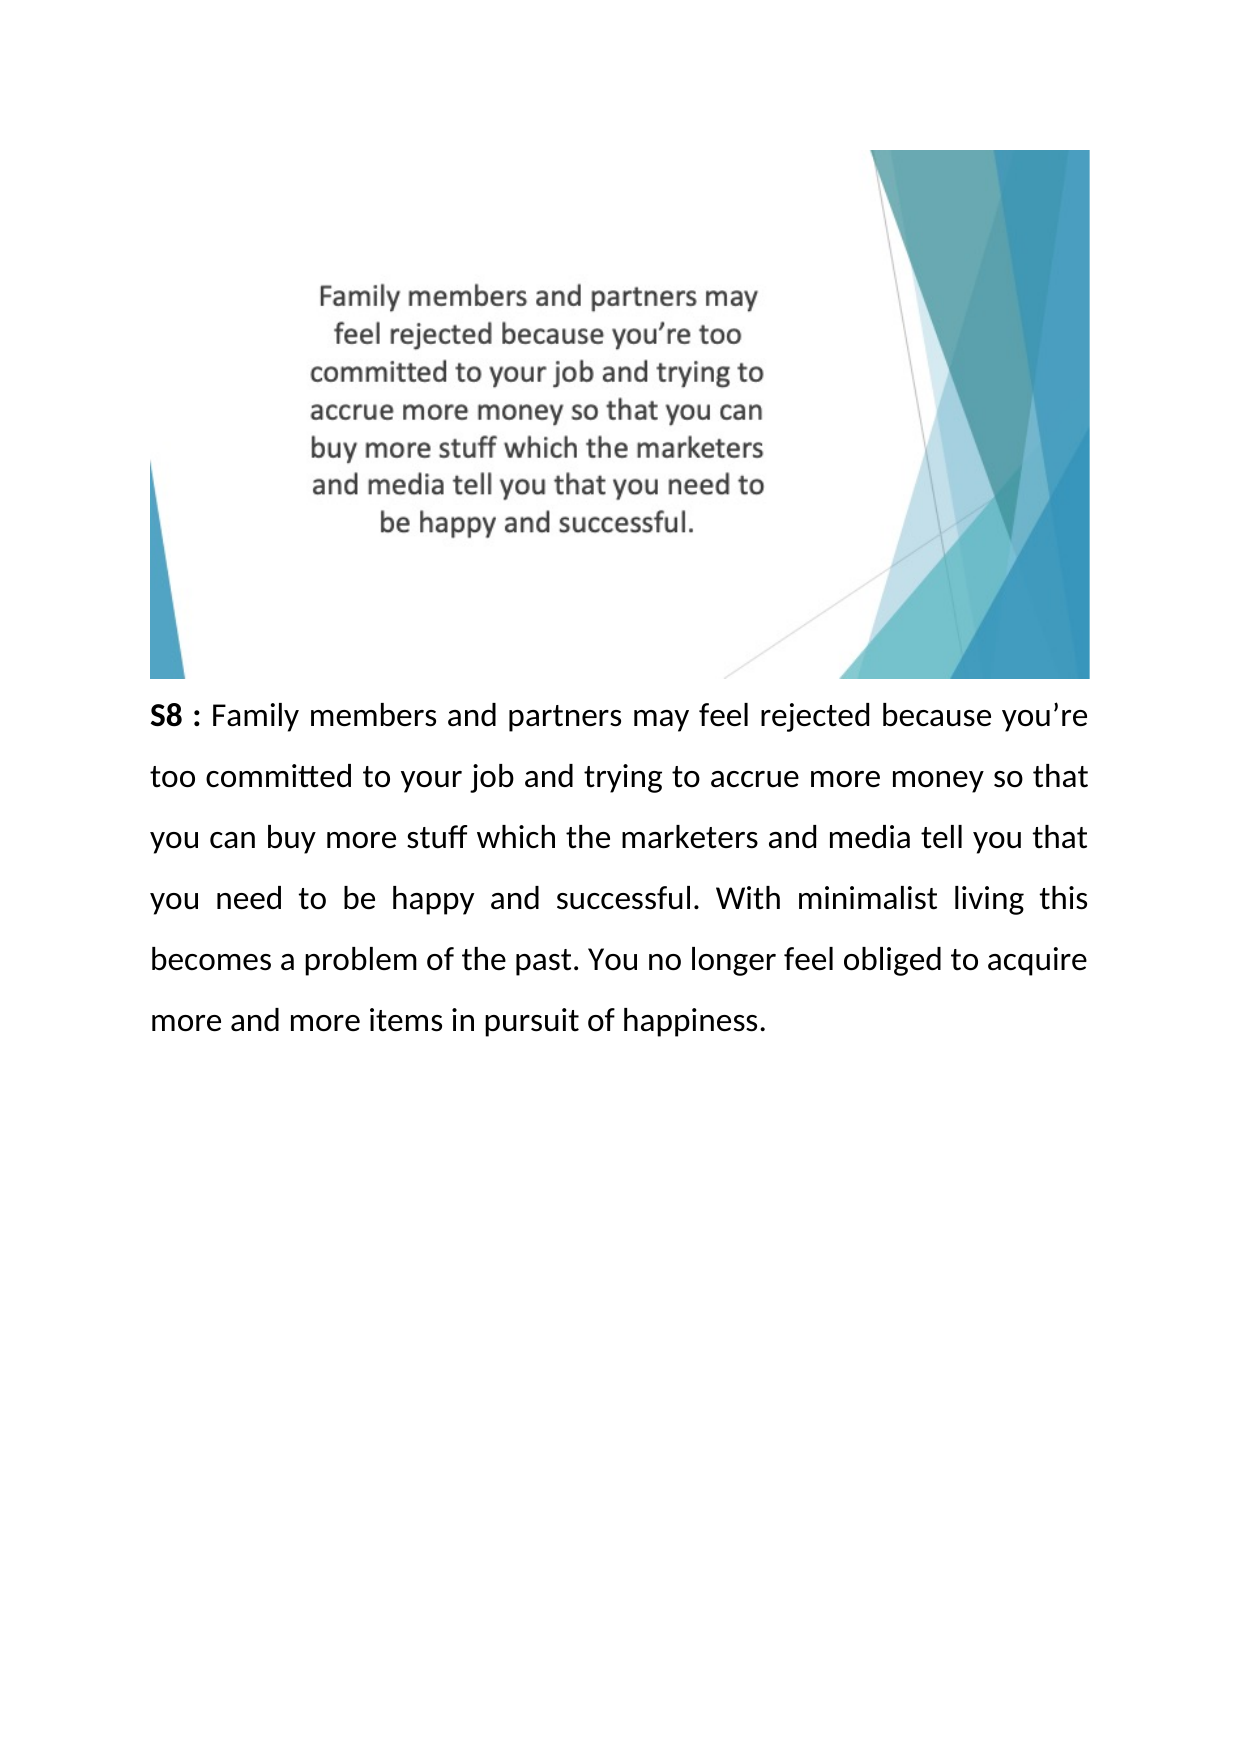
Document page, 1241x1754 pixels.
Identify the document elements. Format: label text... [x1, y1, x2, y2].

picture [150, 150, 1090, 679]
text S8 : Family members and partners may feel rejected because you’re too committed to your job and trying to accrue more money so that you can buy more stuff which the marketers and media tell you that you need to be happy and successful. With minimalist living this becomes a problem of the past. You no longer feel obliged to acquire more and more items in pursuit of happiness. [150, 694, 1090, 1040]
